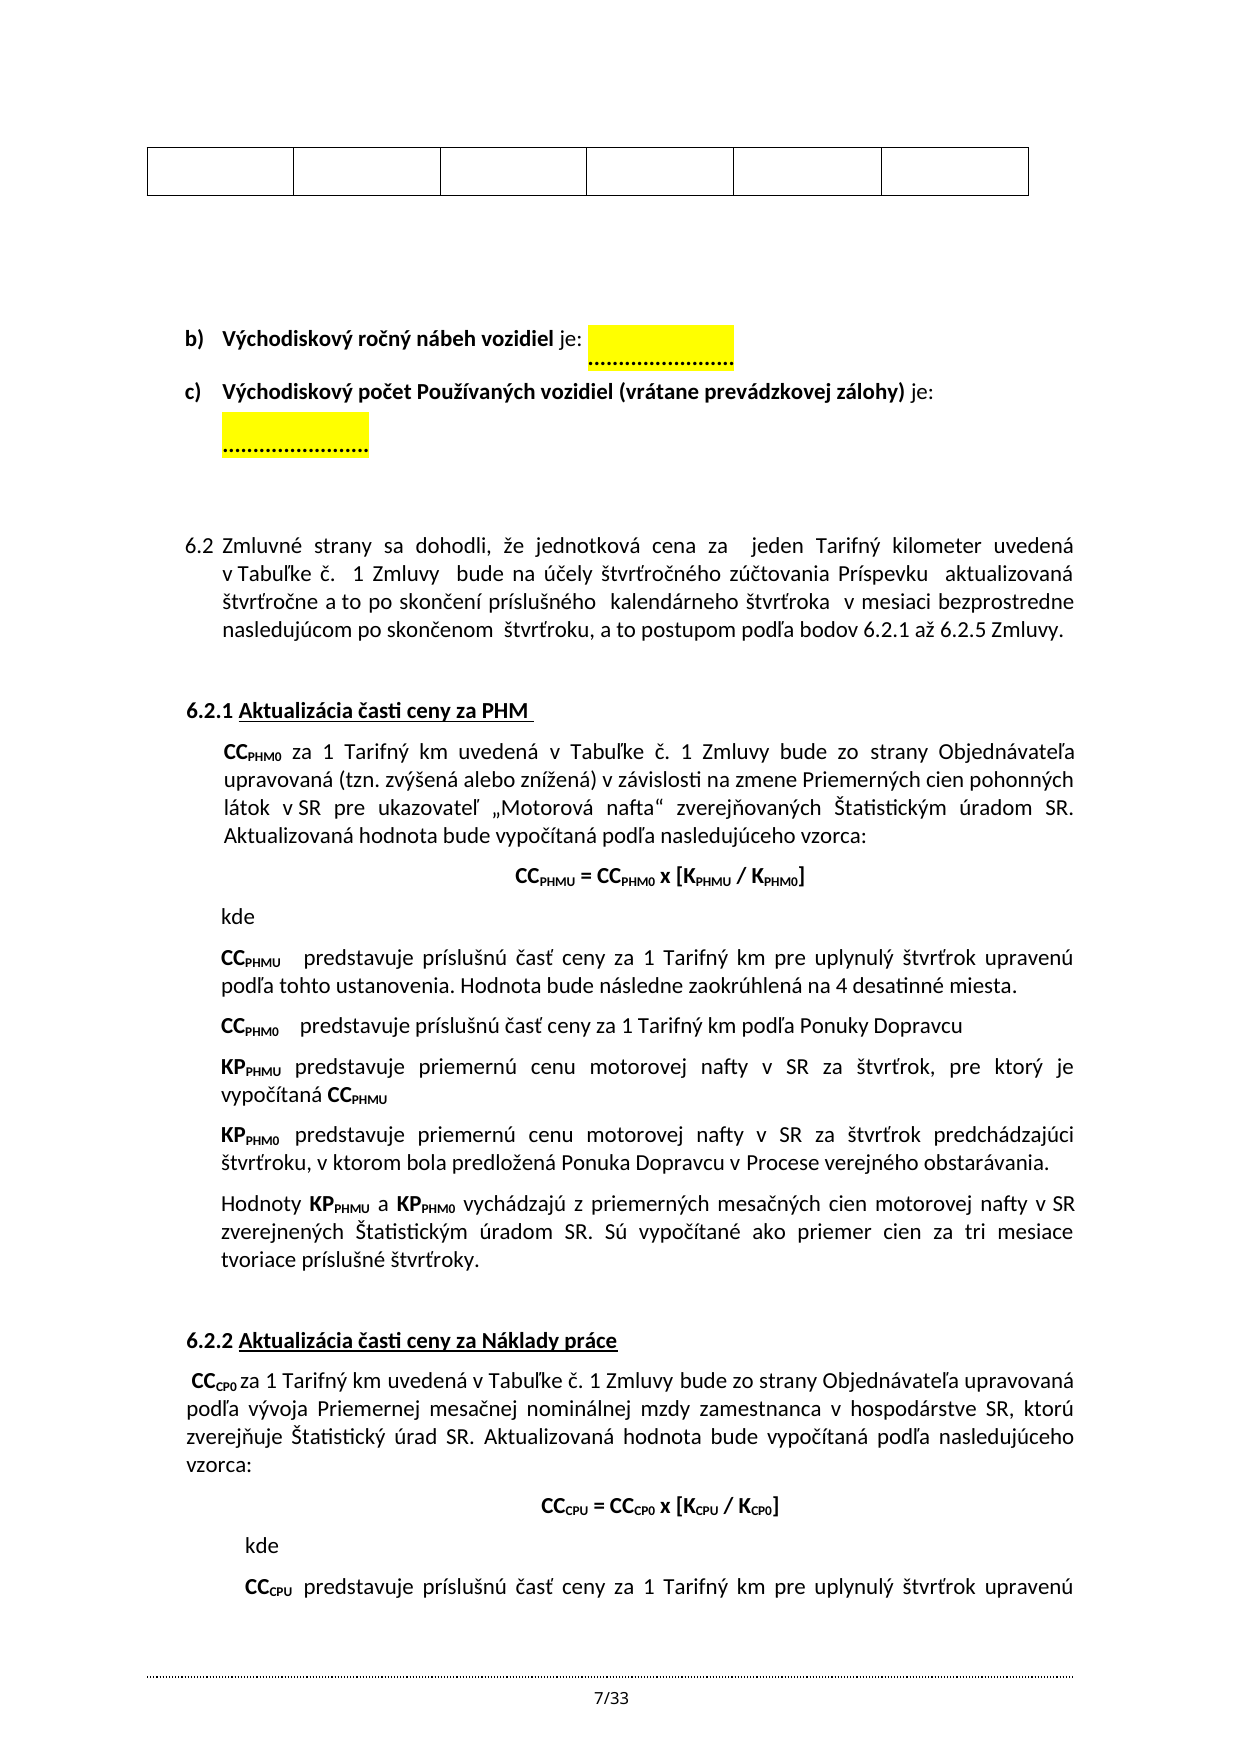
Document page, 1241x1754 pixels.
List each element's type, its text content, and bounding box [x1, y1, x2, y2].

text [245, 1572, 1075, 1600]
list Zmluvné strany sa dohodli, že jednotková cena za jeden Tarifný kilometer uvedená v Tabuľke č. 1 Zmluvy bude na účely štvrťročného zúčtovania Príspevku aktualizovaná štvrťročne a to po skončení príslušného kalendárneho štvrťroka v mesiaci bezprostredne nasledujúcom po skončenom štvrťroku, a to postupom podľa bodov 6.2.1 až 6.2.5 Zmluvy. [184, 531, 1075, 643]
list Východiskový počet Používaných vozidiel (vrátane prevádzkovej zálohy) je: ........................ [184, 377, 1075, 458]
table_cell [441, 148, 586, 195]
text KPPHM0 predstavuje priemernú cenu motorovej nafty v SR za štvrťrok predchádzajúci štvrťroku, v ktorom bola predložená Ponuka Dopravcu v Procese verejného obstarávania. [221, 1120, 1075, 1176]
text CCPHMU predstavuje príslušnú časť ceny za 1 Tarifný km pre uplynulý štvrťrok upravenú podľa tohto ustanovenia. Hodnota bude následne zaokrúhlená na 4 desatinné miesta. [221, 943, 1075, 999]
text 6.2.1 Aktualizácia časti ceny za PHM [186, 697, 1075, 724]
list Východiskový ročný nábeh vozidiel je: ........................ [184, 324, 1075, 371]
text 6.2.2 Aktualizácia časti ceny za Náklady práce [186, 1326, 1075, 1354]
text kde [245, 1532, 1075, 1559]
text kde [221, 902, 1075, 930]
text CCCPU = CCCP0 x [KCPU / KCP0] [245, 1491, 1075, 1519]
table_cell [734, 148, 881, 195]
text CCPHM0 za 1 Tarifný km uvedená v Tabuľke č. 1 Zmluvy bude zo strany Objednávateľa upravovaná (tzn. zvýšená alebo znížená) v závislosti na zmene Priemerných cien pohonných látok v SR pre ukazovateľ „Motorová nafta“ zverejňovaných Štatistickým úradom SR. Aktualizovaná hodnota bude vypočítaná podľa nasledujúceho vzorca: [223, 737, 1075, 849]
table_cell [148, 148, 293, 195]
text CCPHMU = CCPHM0 x [KPHMU / KPHM0] [245, 862, 1075, 890]
table_cell [587, 148, 733, 195]
text CCCP0 za 1 Tarifný km uvedená v Tabuľke č. 1 Zmluvy bude zo strany Objednávateľa upravovaná podľa vývoja Priemernej mesačnej nominálnej mzdy zamestnanca v hospodárstve SR, ktorú zverejňuje Štatistický úrad SR. Aktualizovaná hodnota bude vypočítaná podľa nasledujúceho vzorca: [186, 1366, 1075, 1478]
table_cell [294, 148, 440, 195]
table_cell [882, 148, 1028, 195]
text CCPHM0 predstavuje príslušnú časť ceny za 1 Tarifný km podľa Ponuky Dopravcu [221, 1011, 1075, 1039]
text Hodnoty KPPHMU a KPPHM0 vychádzajú z priemerných mesačných cien motorovej nafty v SR zverejnených Štatistickým úradom SR. Sú vypočítané ako priemer cien za tri mesiace tvoriace príslušné štvrťroky. [221, 1189, 1075, 1273]
text KPPHMU predstavuje priemernú cenu motorovej nafty v SR za štvrťrok, pre ktorý je vypočítaná CCPHMU [221, 1052, 1075, 1108]
